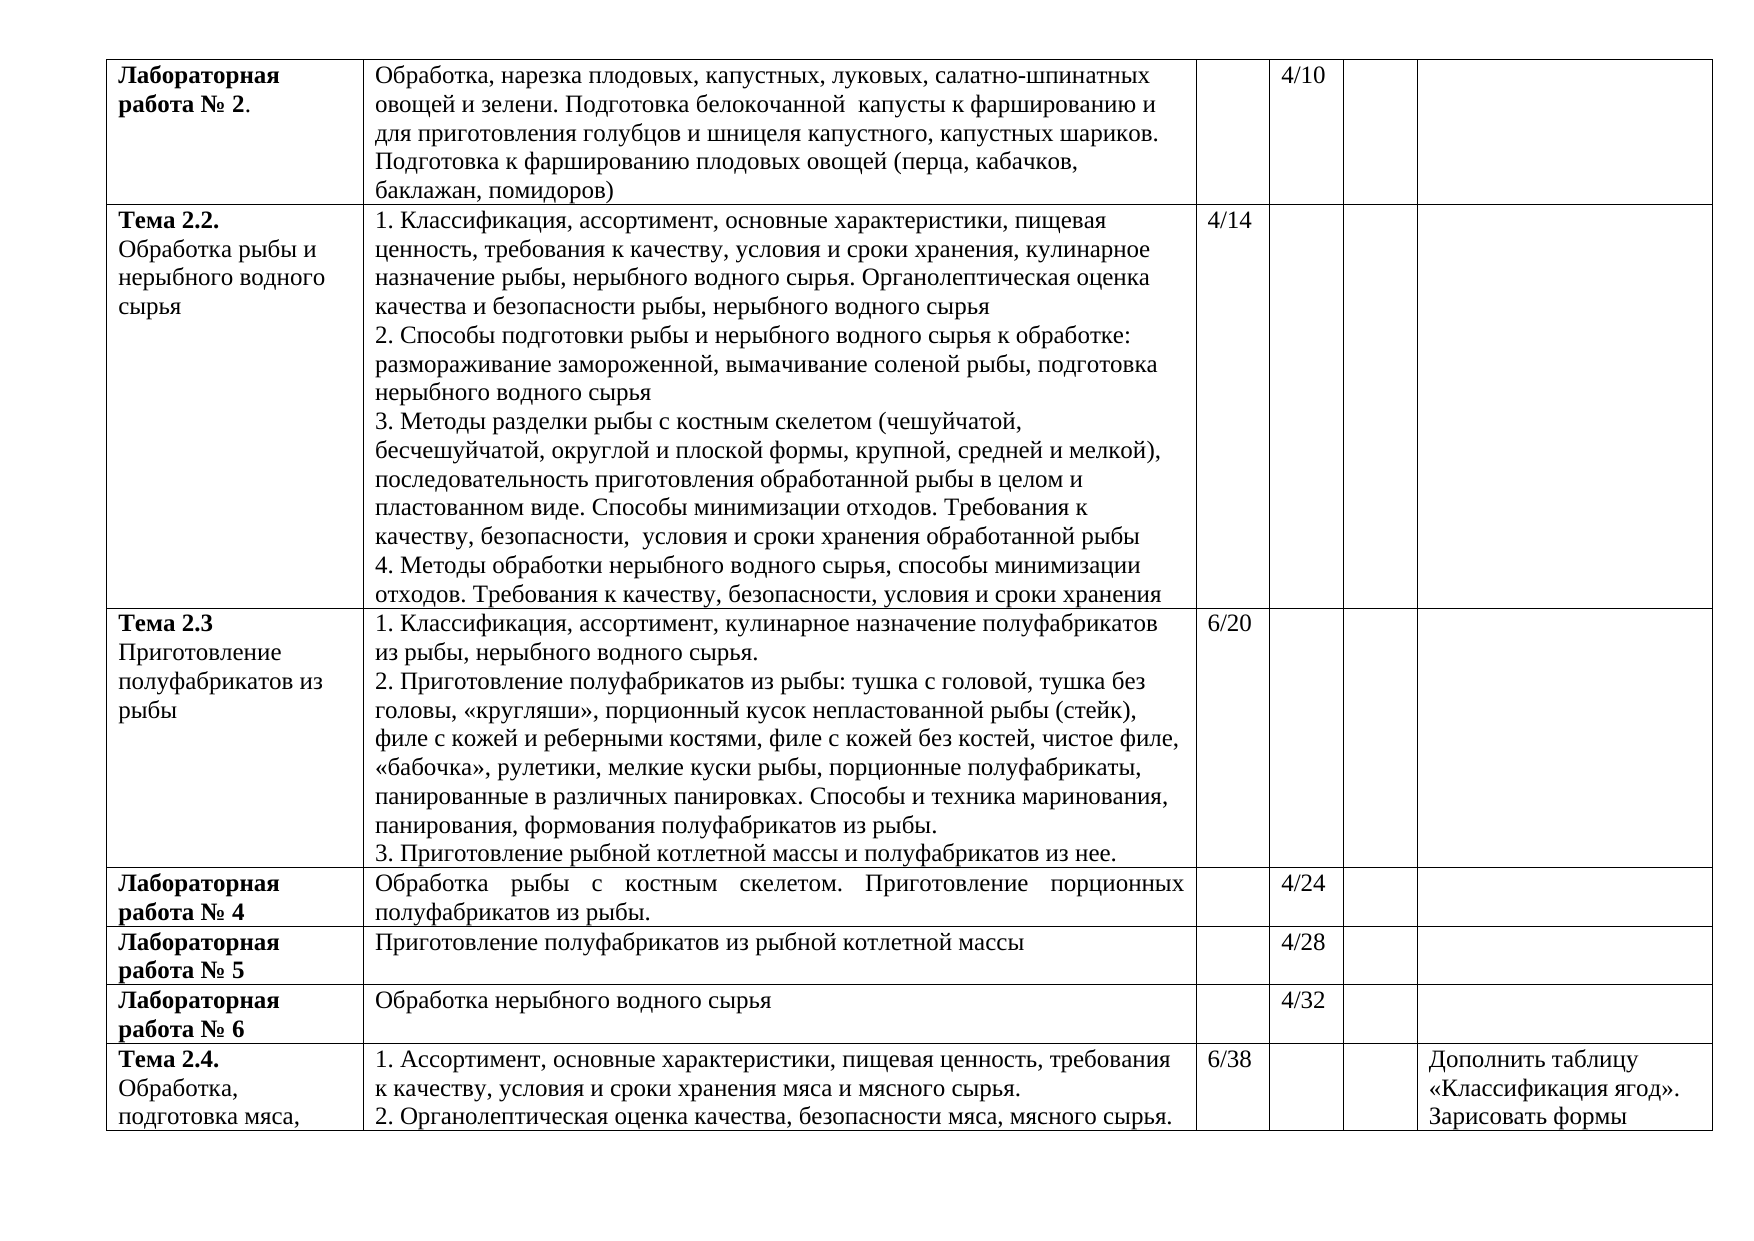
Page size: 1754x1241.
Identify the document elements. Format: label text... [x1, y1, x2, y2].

table_cell Лабораторная работа № 4 [107, 868, 363, 926]
table_cell [1197, 985, 1269, 1043]
table_cell 6/20 [1197, 609, 1269, 867]
table_cell [1344, 60, 1417, 204]
table_cell Обработка нерыбного водного сырья [364, 985, 1196, 1043]
table_cell [1344, 1044, 1417, 1130]
table_cell 1. Классификация, ассортимент, основные характеристики, пищевая ценность, требования к качеству, условия и сроки хранения, кулинарное назначение рыбы, нерыбного водного сырья. Органолептическая оценка качества и безопасности рыбы, нерыбного водного сырья 2. Способы подготовки рыбы и нерыбного водного сырья к обработке: размораживание замороженной, вымачивание соленой рыбы, подготовка нерыбного водного сырья 3. Методы разделки рыбы с костным скелетом (чешуйчатой, бесчешуйчатой, округлой и плоской формы, крупной, средней и мелкой), последовательность приготовления обработанной рыбы в целом и пластованном виде. Способы минимизации отходов. Требования к качеству, безопасности, условия и сроки хранения обработанной рыбы 4. Методы обработки нерыбного водного сырья, способы минимизации отходов. Требования к качеству, безопасности, условия и сроки хранения [364, 205, 1196, 607]
table_cell [1418, 868, 1712, 926]
table_cell 6/38 [1197, 1044, 1269, 1130]
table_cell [107, 1044, 363, 1130]
table_cell Тема 2.2. Обработка рыбы и нерыбного водного сырья [107, 205, 363, 607]
table_cell [1344, 985, 1417, 1043]
table_cell [1197, 927, 1269, 984]
table_cell [1344, 205, 1417, 607]
table_cell [1344, 609, 1417, 867]
table_cell 4/24 [1270, 868, 1343, 926]
table_cell Обработка рыбы с костным скелетом. Приготовление порционных полуфабрикатов из рыбы. [364, 868, 1196, 926]
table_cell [1418, 1044, 1712, 1130]
table_cell [1270, 609, 1343, 867]
table_cell [1344, 927, 1417, 984]
table_cell [1418, 985, 1712, 1043]
table_cell [1270, 205, 1343, 607]
table_cell Лабораторная работа № 5 [107, 927, 363, 984]
table_cell [1197, 60, 1269, 204]
table_cell [1344, 868, 1417, 926]
table_cell 4/14 [1197, 205, 1269, 607]
table_cell [1418, 609, 1712, 867]
table_cell [1418, 927, 1712, 984]
table_cell 4/28 [1270, 927, 1343, 984]
table_cell 4/32 [1270, 985, 1343, 1043]
table_cell Обработка, нарезка плодовых, капустных, луковых, салатно-шпинатных овощей и зелени. Подготовка белокочанной капусты к фаршированию и для приготовления голубцов и шницеля капустного, капустных шариков. Подготовка к фаршированию плодовых овощей (перца, кабачков, баклажан, помидоров) [364, 60, 1196, 204]
table_cell [1418, 205, 1712, 607]
table_cell [1418, 60, 1712, 204]
table_cell Лабораторная работа № 2. [107, 60, 363, 204]
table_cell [364, 1044, 1196, 1130]
table_cell Лабораторная работа № 6 [107, 985, 363, 1043]
table_cell Приготовление полуфабрикатов из рыбной котлетной массы [364, 927, 1196, 984]
table_cell 1. Классификация, ассортимент, кулинарное назначение полуфабрикатов из рыбы, нерыбного водного сырья. 2. Приготовление полуфабрикатов из рыбы: тушка с головой, тушка без головы, «кругляши», порционный кусок непластованной рыбы (стейк), филе с кожей и реберными костями, филе с кожей без костей, чистое филе, «бабочка», рулетики, мелкие куски рыбы, порционные полуфабрикаты, панированные в различных панировках. Способы и техника маринования, панирования, формования полуфабрикатов из рыбы. 3. Приготовление рыбной котлетной массы и полуфабрикатов из нее. [364, 609, 1196, 867]
table_cell 4/10 [1270, 60, 1343, 204]
table_cell Тема 2.3 Приготовление полуфабрикатов из рыбы [107, 609, 363, 867]
table_cell [1197, 868, 1269, 926]
table_cell [1270, 1044, 1343, 1130]
